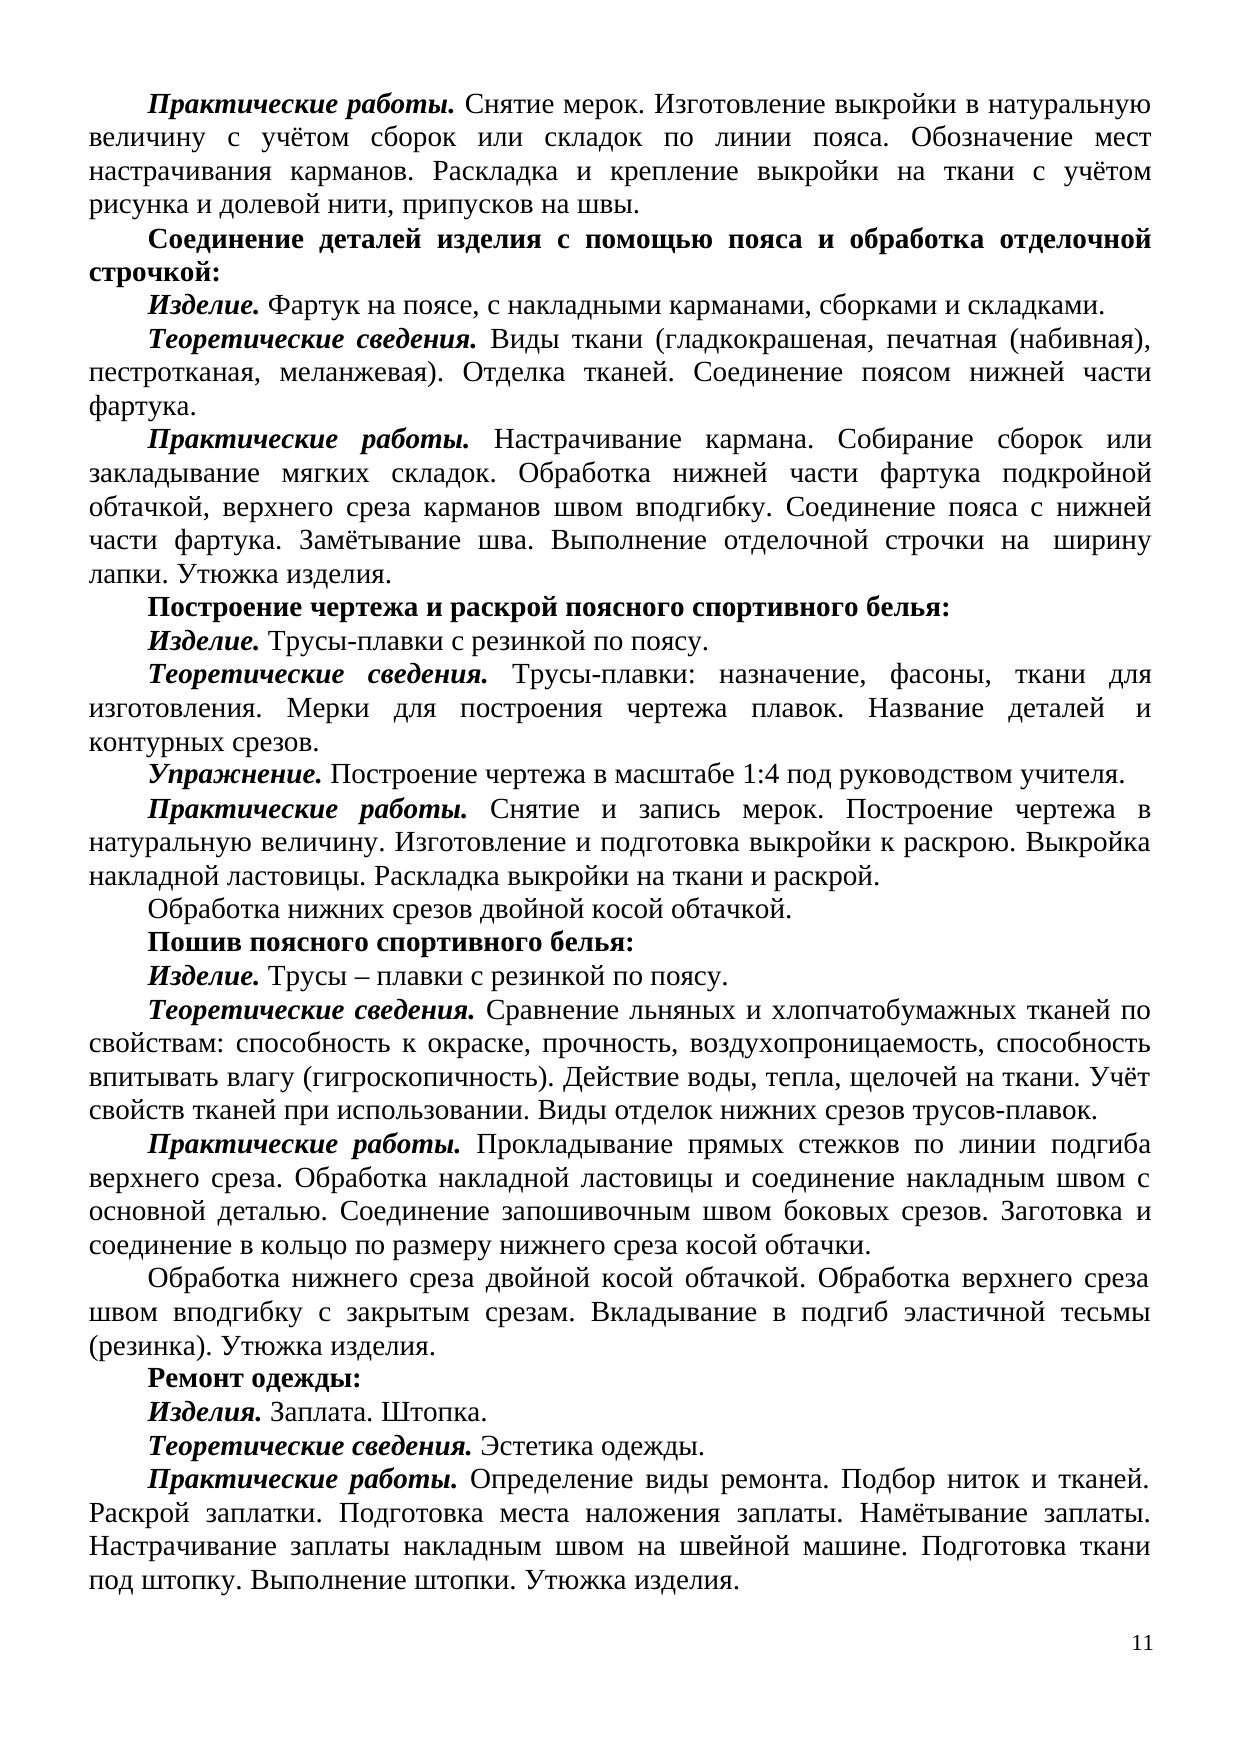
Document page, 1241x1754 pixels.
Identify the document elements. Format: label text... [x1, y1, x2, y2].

text Изделия. Заплата. Штопка. [147, 1394, 1176, 1428]
text Изделие. Фартук на поясе, с накладными карманами, сборками и складками. [147, 288, 1176, 321]
text Практические работы. Прокладывание прямых стежков по линии подгиба верхнего среза. Обработка накладной ластовицы и соединение накладным швом с основной деталью. Соединение запошивочным швом боковых срезов. Заготовка и соединение в кольцо по размеру нижнего среза косой обтачки. [88, 1126, 1151, 1261]
text Упражнение. Построение чертежа в масштабе 1:4 под руководством учителя. [147, 757, 1176, 791]
text Обработка нижних срезов двойной косой обтачкой. [147, 891, 1176, 925]
subtitle Соединение деталей изделия с помощью пояса и обработка отделочной строчкой: [88, 221, 1152, 288]
text Изделие. Трусы-плавки с резинкой по поясу. [147, 623, 1176, 657]
subtitle Пошив поясного спортивного белья: [147, 925, 1176, 958]
text Теоретические сведения. Эстетика одежды. [147, 1428, 1176, 1461]
text Практические работы. Снятие и запись мерок. Построение чертежа в натуральную величину. Изготовление и подготовка выкройки к раскрою. Выкройка накладной ластовицы. Раскладка выкройки на ткани и раскрой. [88, 791, 1152, 891]
subtitle Построение чертежа и раскрой поясного спортивного белья: [147, 589, 1176, 623]
text Практические работы. Снятие мерок. Изготовление выкройки в натуральную величину с учётом сборок или складок по линии пояса. Обозначение мест настрачивания карманов. Раскладка и крепление выкройки на ткани с учётом рисунка и долевой нити, припусков на швы. [88, 86, 1152, 220]
text Практические работы. Определение виды ремонта. Подбор ниток и тканей. Раскрой заплатки. Подготовка места наложения заплаты. Намётывание заплаты. Настрачивание заплаты накладным швом на швейной машине. Подготовка ткани под штопку. Выполнение штопки. Утюжка изделия. [88, 1461, 1151, 1596]
text Обработка нижнего среза двойной косой обтачкой. Обработка верхнего среза швом вподгибку с закрытым срезам. Вкладывание в подгиб эластичной тесьмы (резинка). Утюжка изделия. [88, 1261, 1150, 1361]
subtitle Ремонт одежды: [147, 1361, 1176, 1394]
text Теоретические сведения. Трусы-плавки: назначение, фасоны, ткани для изготовления. Мерки для построения чертежа плавок. Название деталей и контурных срезов. [88, 657, 1152, 757]
text Теоретические сведения. Виды ткани (гладкокрашеная, печатная (набивная), пестротканая, меланжевая). Отделка тканей. Соединение поясом нижней части фартука. [88, 321, 1152, 422]
text Практические работы. Настрачивание кармана. Собирание сборок или закладывание мягких складок. Обработка нижней части фартука подкройной обтачкой, верхнего среза карманов швом вподгибку. Соединение пояса с нижней части фартука. Замётывание шва. Выполнение отделочной строчки на ширину лапки. Утюжка изделия. [88, 422, 1152, 589]
text Изделие. Трусы – плавки с резинкой по поясу. [147, 958, 1176, 992]
text Теоретические сведения. Сравнение льняных и хлопчатобумажных тканей по свойствам: способность к окраске, прочность, воздухопроницаемость, способность впитывать влагу (гигроскопичность). Действие воды, тепла, щелочей на ткани. Учёт свойств тканей при использовании. Виды отделок нижних срезов трусов-плавок. [88, 992, 1152, 1126]
